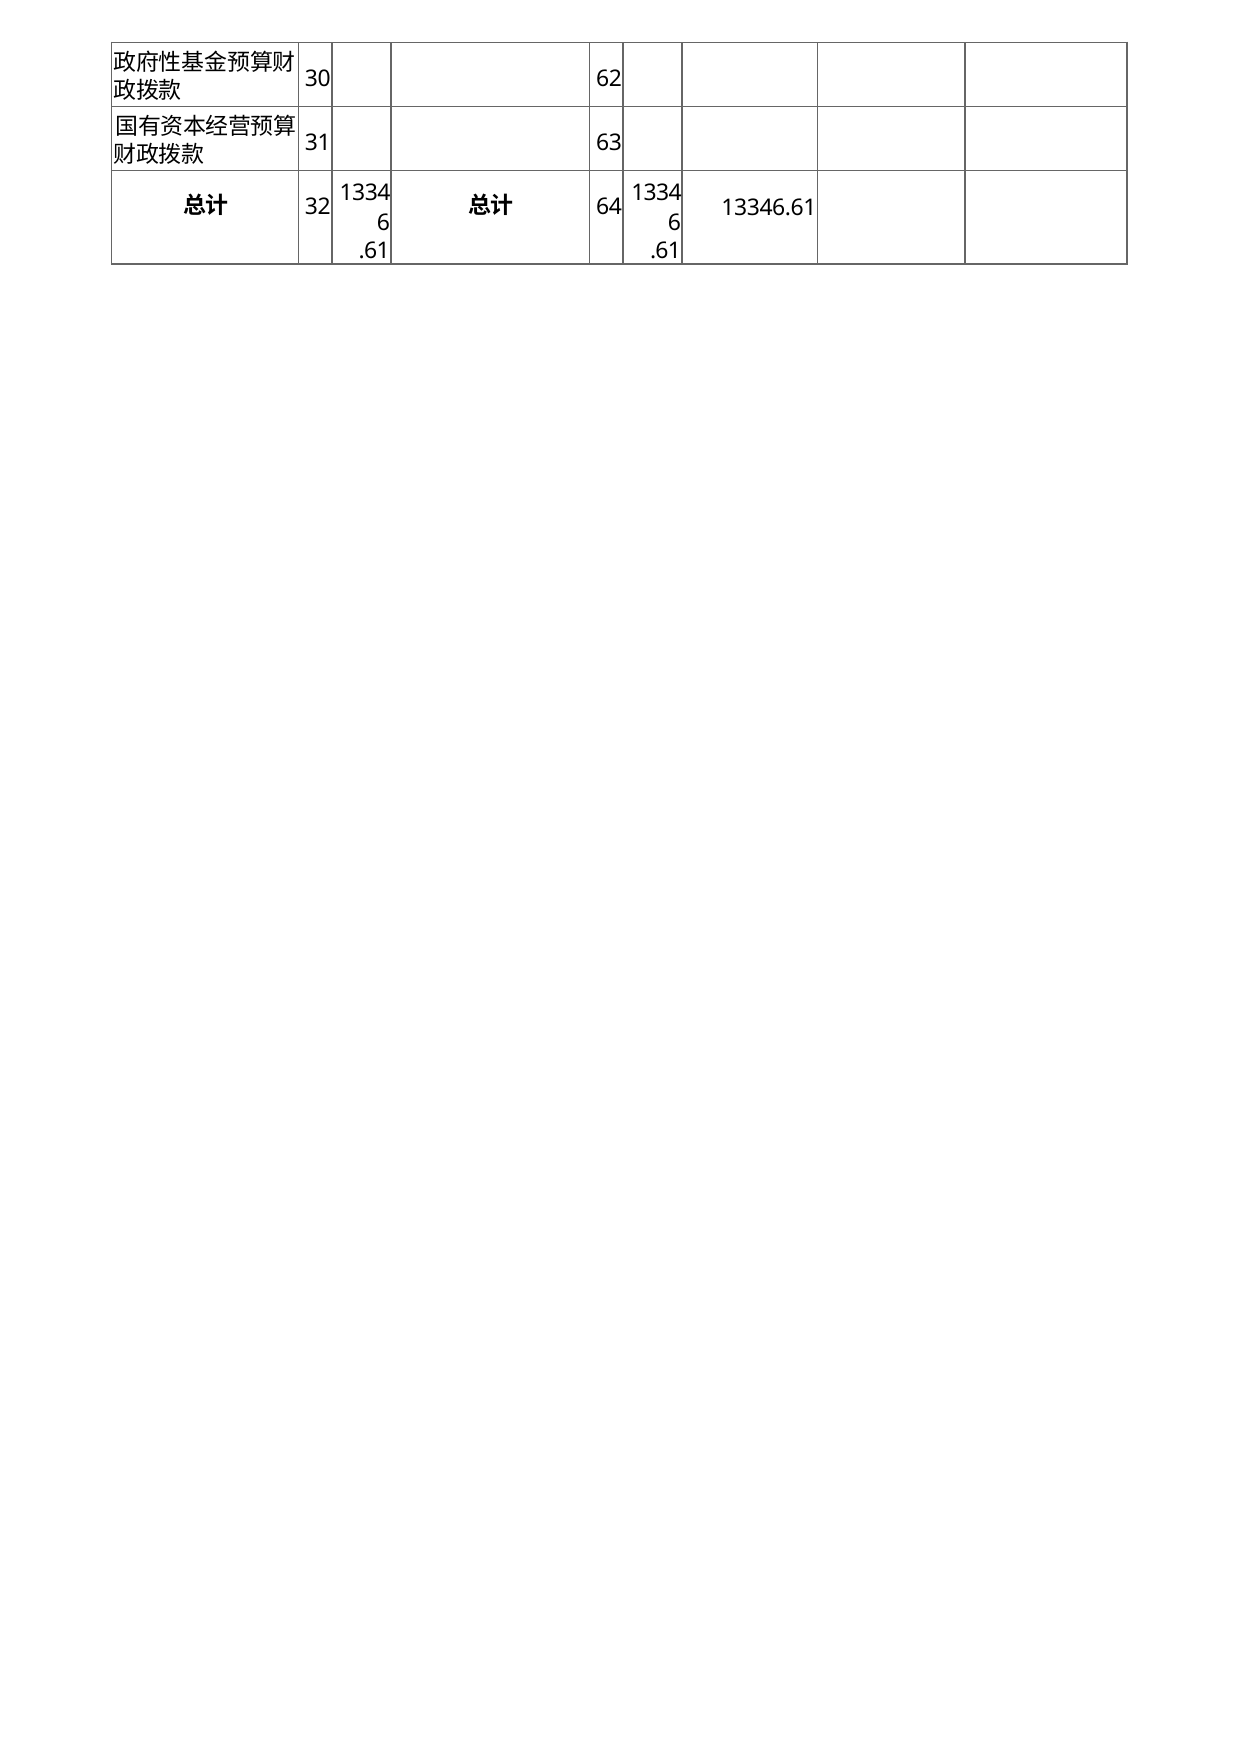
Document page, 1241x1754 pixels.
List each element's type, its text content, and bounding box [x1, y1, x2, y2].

table_cell [683, 43, 817, 106]
table_cell [392, 107, 589, 169]
table_cell [966, 107, 1126, 169]
table_cell [683, 107, 817, 169]
table_cell 总计 [392, 171, 589, 263]
table_cell [966, 43, 1126, 106]
table_cell [818, 107, 964, 169]
table_cell [624, 43, 681, 106]
table_cell [966, 171, 1126, 263]
table_cell [333, 107, 390, 169]
table_cell [333, 43, 390, 106]
table_cell [624, 107, 681, 169]
table_cell 总计 [112, 171, 298, 263]
table_cell 国有资本经营预算财政拨款 [112, 107, 298, 169]
table_cell [818, 171, 964, 263]
table_cell 政府性基金预算财政拨款 [112, 43, 298, 106]
table_cell 62 [590, 43, 622, 106]
table_cell 63 [590, 107, 622, 169]
table_cell 32 [299, 171, 331, 263]
table_cell [818, 43, 964, 106]
table_cell 30 [299, 43, 331, 106]
table_cell 13346.61 [683, 171, 817, 263]
table_cell 64 [590, 171, 622, 263]
table_cell 31 [299, 107, 331, 169]
table_cell 13346 .61 [333, 171, 390, 263]
table_cell 13346 .61 [624, 171, 681, 263]
table_cell [392, 43, 589, 106]
